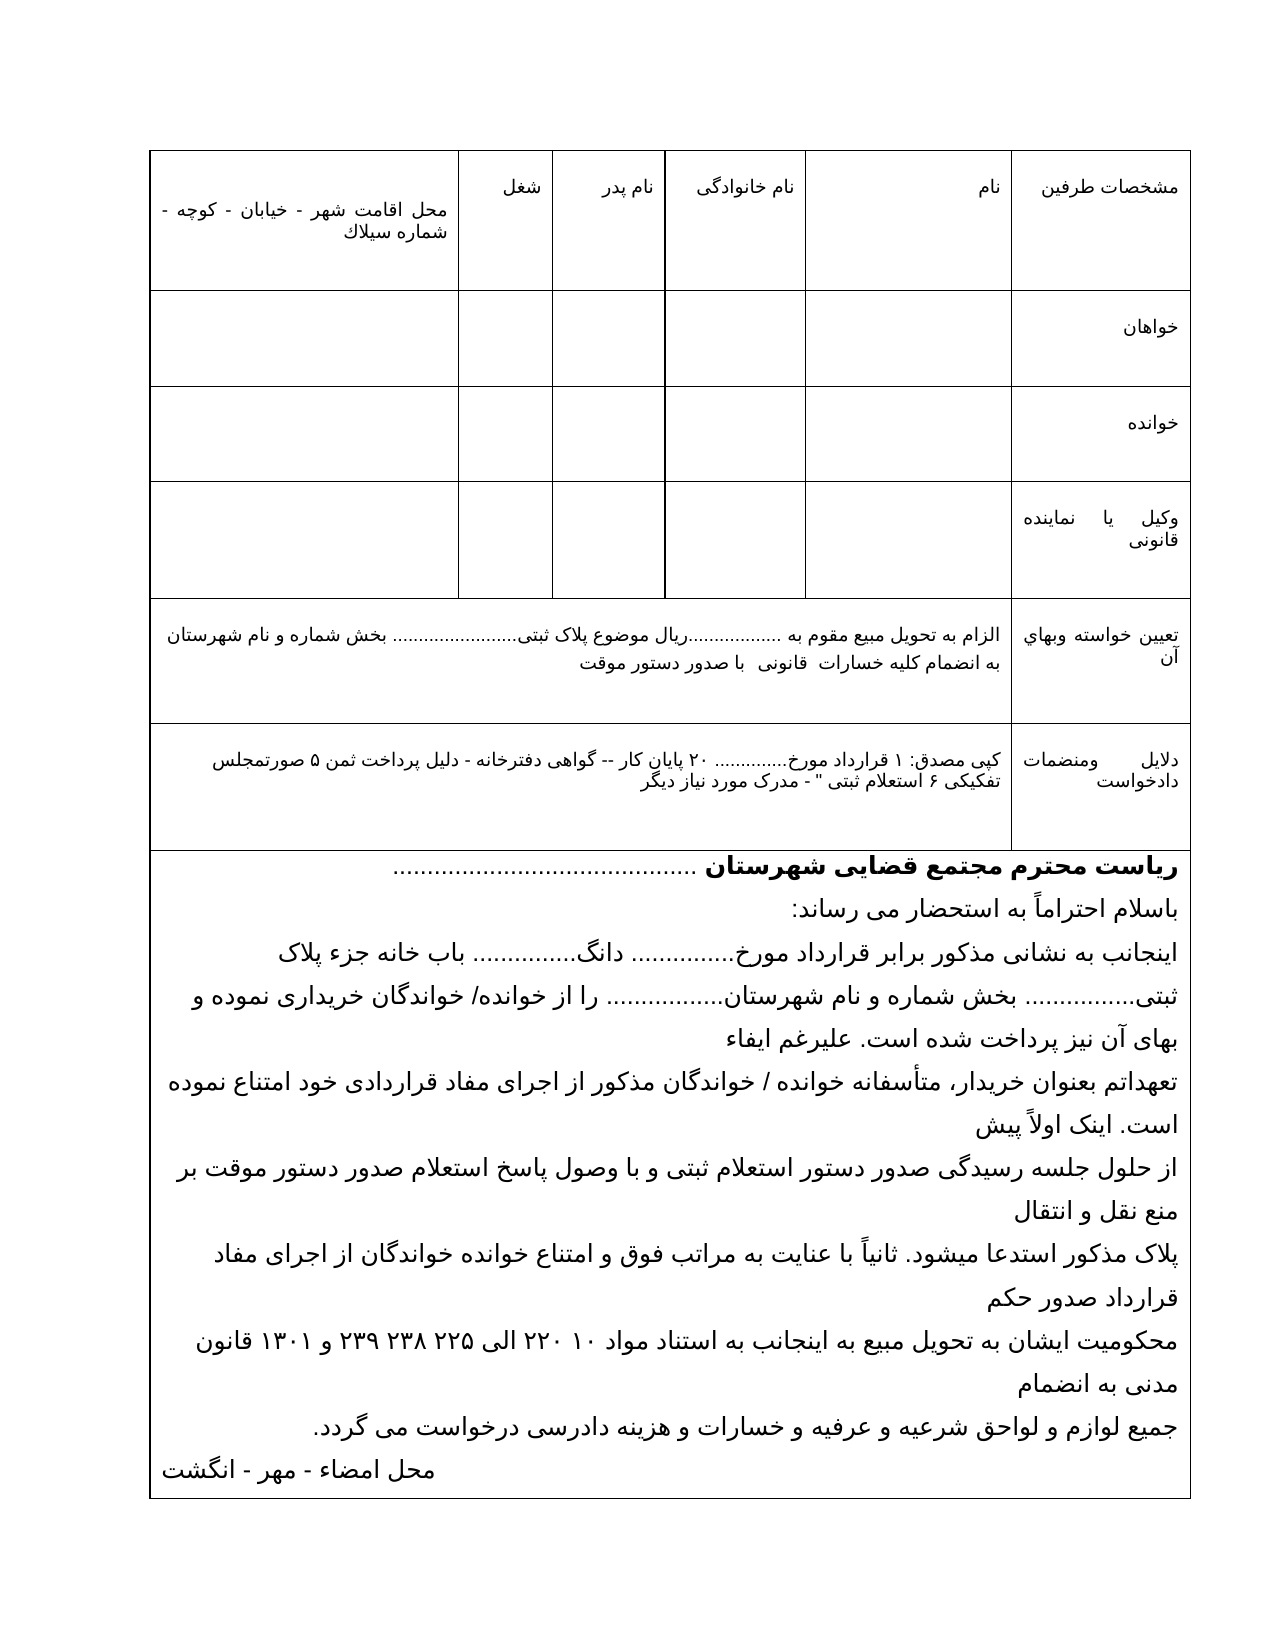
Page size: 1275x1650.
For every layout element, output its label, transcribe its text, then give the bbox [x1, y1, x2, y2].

table_cell [459, 387, 552, 481]
table_cell [806, 387, 1011, 481]
table_cell وکیل یا نماینده قانونی [1012, 482, 1190, 598]
table_cell خوانده [1012, 387, 1190, 481]
table_cell [553, 482, 664, 598]
table_cell [459, 291, 552, 386]
table_header محل اقامت شهر - خیابان - کوچه - شماره سيلاك [151, 151, 458, 290]
table_header نام خانوادگی [666, 151, 805, 290]
table_cell کپی مصدق: ۱ قرارداد مورخ.............. ۲۰ پایان کار -- گواهی دفترخانه - دلیل پرداخت ثمن ۵ صورتمجلس تفکیکی ۶ استعلام ثبتی " - مدرک مورد نیاز دیگر [151, 724, 1011, 850]
table_cell دلايل ومنضمات دادخواست [1012, 724, 1190, 850]
table_cell [459, 482, 552, 598]
table_cell الزام به تحویل مبیع مقوم به ..................ريال موضوع پلاک ثبتی........................ بخش شماره و نام شهرستان به انضمام کلیه خسارات قانونی با صدور دستور موقت [151, 599, 1011, 722]
table_cell [553, 291, 664, 386]
table_header شغل [459, 151, 552, 290]
table_cell [666, 291, 805, 386]
table_cell [151, 291, 458, 386]
table_cell [666, 482, 805, 598]
table_cell [151, 482, 458, 598]
table_cell تعیین خواسته وبهاي آن [1012, 599, 1190, 722]
table_cell [806, 482, 1011, 598]
table_cell [806, 291, 1011, 386]
table_header مشخصات طرفين [1012, 151, 1190, 290]
table_header نام [806, 151, 1011, 290]
table_cell [553, 387, 664, 481]
table_header نام پدر [553, 151, 664, 290]
table_cell [151, 387, 458, 481]
table_cell خواهان [1012, 291, 1190, 386]
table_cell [151, 851, 1190, 1498]
table_cell [666, 387, 805, 481]
